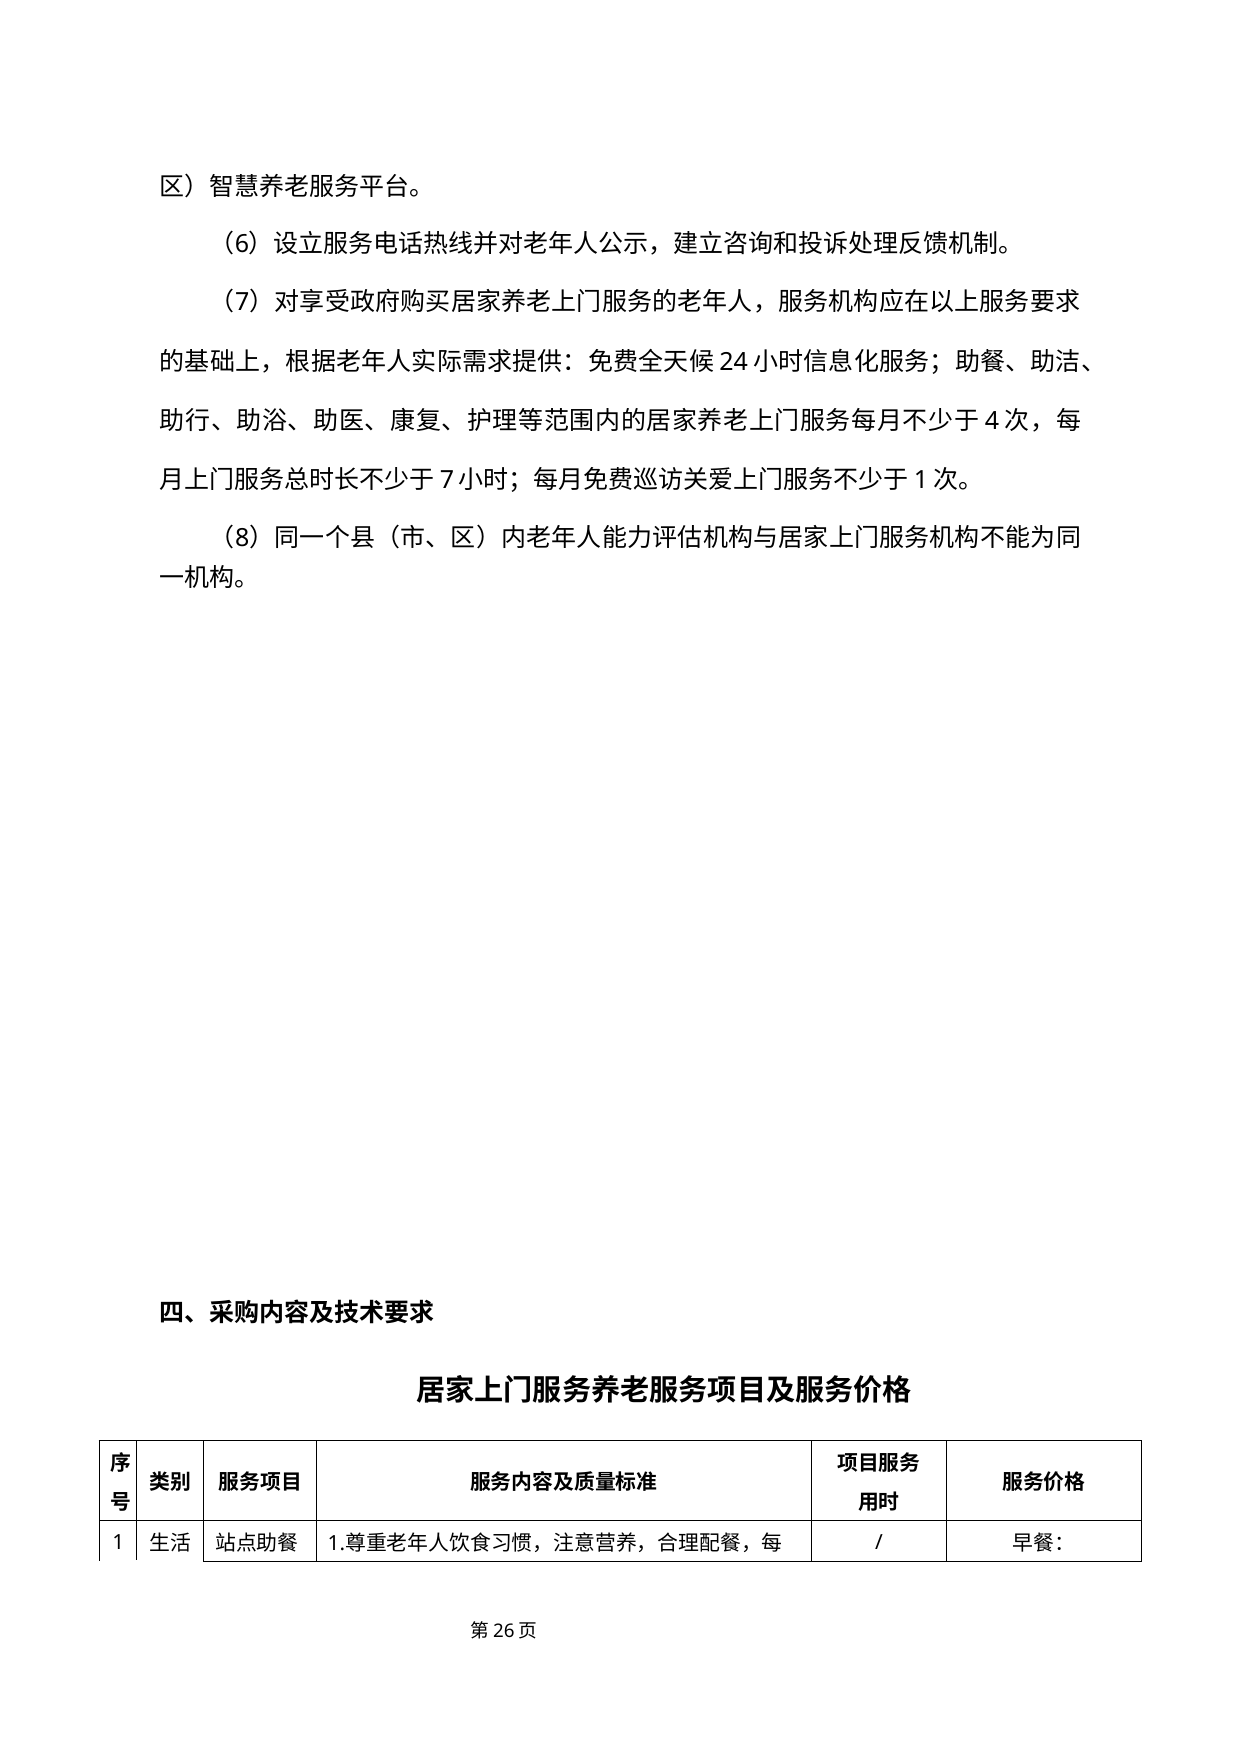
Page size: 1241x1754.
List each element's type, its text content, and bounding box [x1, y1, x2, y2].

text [159, 164, 1081, 204]
table_header 服务项目 [204, 1441, 316, 1520]
table_cell 早餐： 6元/份 [947, 1521, 1141, 1561]
table_header 项目服务 用时 [812, 1441, 946, 1520]
table_cell 生活照料服务 [137, 1521, 203, 1561]
table_header 序号 [100, 1441, 136, 1520]
text 四、采购内容及技术要求 [159, 1291, 1081, 1330]
table_cell 站点助餐 [204, 1521, 316, 1561]
table_cell / [812, 1521, 946, 1561]
table_cell 1 [100, 1521, 137, 1561]
text 居家上门服务养老服务项目及服务价格 [203, 1348, 1081, 1428]
table_header 服务价格 [947, 1441, 1141, 1520]
table_header 类别 [137, 1441, 203, 1520]
table_header 服务内容及质量标准 [317, 1441, 811, 1520]
text （8）同一个县（市、区）内老年人能力评估机构与居家上门服务机构不能为同一机构。 [159, 516, 1081, 595]
text （7）对享受政府购买居家养老上门服务的老年人，服务机构应在以上服务要求的基础上，根据老年人实际需求提供：免费全天候24小时信息化服务；助餐、助洁、助行、助浴、助医、康复、护理等范围内的居家养老上门服务每月不少于4次，每月上门服务总时长不少于7小时；每月免费巡访关爱上门服务不少于1次。 [159, 280, 1081, 498]
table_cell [317, 1521, 811, 1561]
text （6）设立服务电话热线并对老年人公示，建立咨询和投诉处理反馈机制。 [159, 222, 1081, 262]
